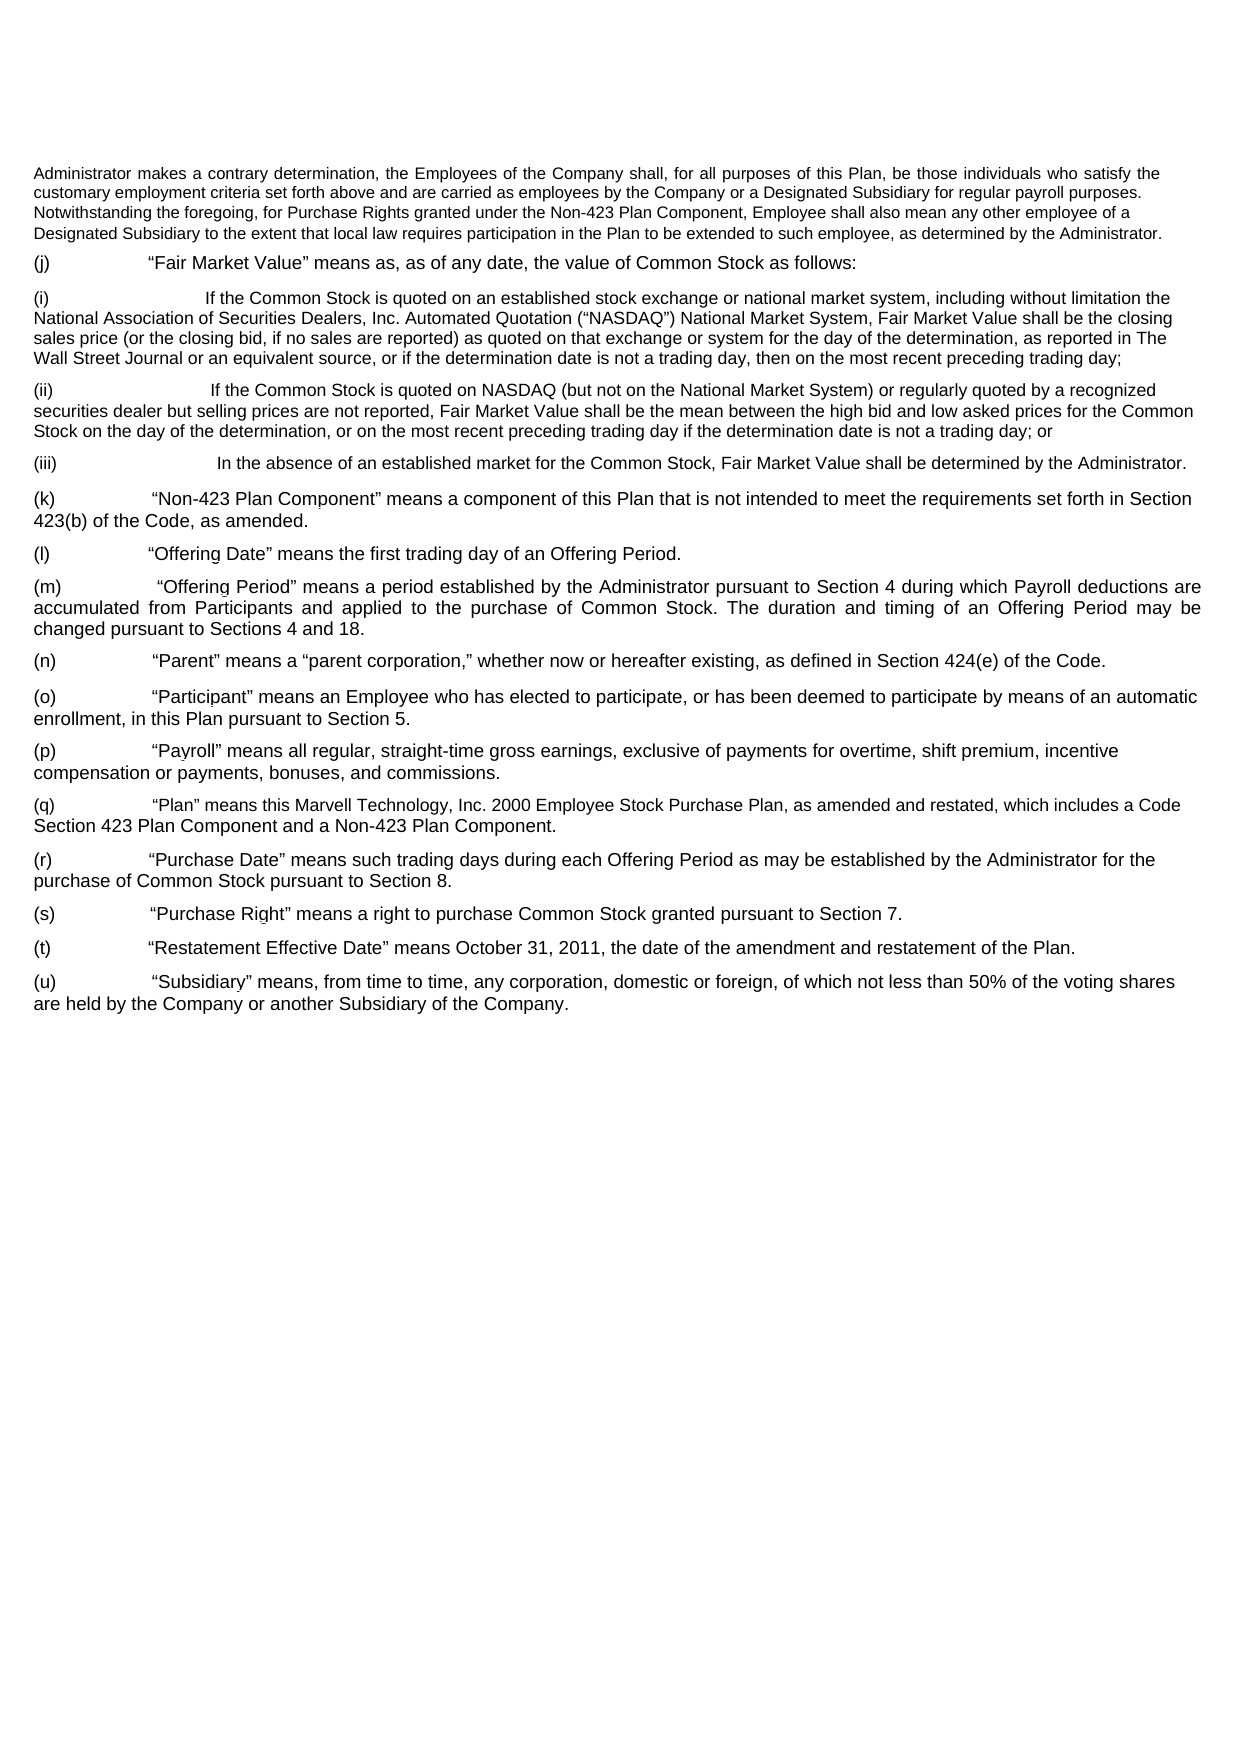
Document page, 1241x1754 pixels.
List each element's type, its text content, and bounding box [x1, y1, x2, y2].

list If the Common Stock is quoted on an established stock exchange or national market system, including without limitation the National Association of Securities Dealers, Inc. Automated Quotation (“NASDAQ”) National Market System, Fair Market Value shall be the closing sales price (or the closing bid, if no sales are reported) as quoted on that exchange or system for the day of the determination, as reported in The Wall Street Journal or an equivalent source, or if the determination date is not a trading day, then on the most recent preceding trading day; [33, 288, 1203, 368]
list If the Common Stock is quoted on NASDAQ (but not on the National Market System) or regularly quoted by a recognized securities dealer but selling prices are not reported, Fair Market Value shall be the mean between the high bid and low asked prices for the Common Stock on the day of the determination, or on the most recent preceding trading day if the determination date is not a trading day; or [33, 380, 1203, 442]
text Notwithstanding the foregoing, for Purchase Rights granted under the Non-423 Plan Component, Employee shall also mean any other employee of a Designated Subsidiary to the extent that local law requires participation in the Plan to be extended to such employee, as determined by the Administrator. [33, 203, 1184, 243]
list “Plan” means this Marvell Technology, Inc. 2000 Employee Stock Purchase Plan, as amended and restated, which includes a Code [33, 794, 1203, 815]
list “Fair Market Value” means as, as of any date, the value of Common Stock as follows: [33, 252, 1203, 273]
list “Offering Date” means the first trading day of an Offering Period. [33, 542, 1203, 564]
list “Participant” means an Employee who has elected to participate, or has been deemed to participate by means of an automatic enrollment, in this Plan pursuant to Section 5. [33, 687, 1203, 729]
list In the absence of an established market for the Common Stock, Fair Market Value shall be determined by the Administrator. [33, 453, 1203, 473]
list “Parent” means a “parent corporation,” whether now or hereafter existing, as defined in Section 424(e) of the Code. [33, 650, 1203, 672]
list “Purchase Date” means such trading days during each Offering Period as may be established by the Administrator for the purchase of Common Stock pursuant to Section 8. [33, 850, 1203, 892]
list “Restatement Effective Date” means October 31, 2011, the date of the amendment and restatement of the Plan. [33, 937, 1203, 958]
list “Payroll” means all regular, straight-time gross earnings, exclusive of payments for overtime, shift premium, incentive compensation or payments, bonuses, and commissions. [33, 740, 1203, 784]
list “Non-423 Plan Component” means a component of this Plan that is not intended to meet the requirements set forth in Section 423(b) of the Code, as amended. [33, 488, 1203, 531]
list “Purchase Right” means a right to purchase Common Stock granted pursuant to Section 7. [33, 903, 1203, 924]
text Section 423 Plan Component and a Non-423 Plan Component. [33, 815, 1203, 836]
list “Subsidiary” means, from time to time, any corporation, domestic or foreign, of which not less than 50% of the voting shares are held by the Company or another Subsidiary of the Company. [33, 972, 1203, 1014]
text Administrator makes a contrary determination, the Employees of the Company shall, for all purposes of this Plan, be those individuals who satisfy the customary employment criteria set forth above and are carried as employees by the Company or a Designated Subsidiary for regular payroll purposes. [33, 163, 1161, 202]
list “Offering Period” means a period established by the Administrator pursuant to Section 4 during which Payroll deductions are accumulated from Participants and applied to the purchase of Common Stock. The duration and timing of an Offering Period may be changed pursuant to Sections 4 and 18. [33, 577, 1203, 639]
